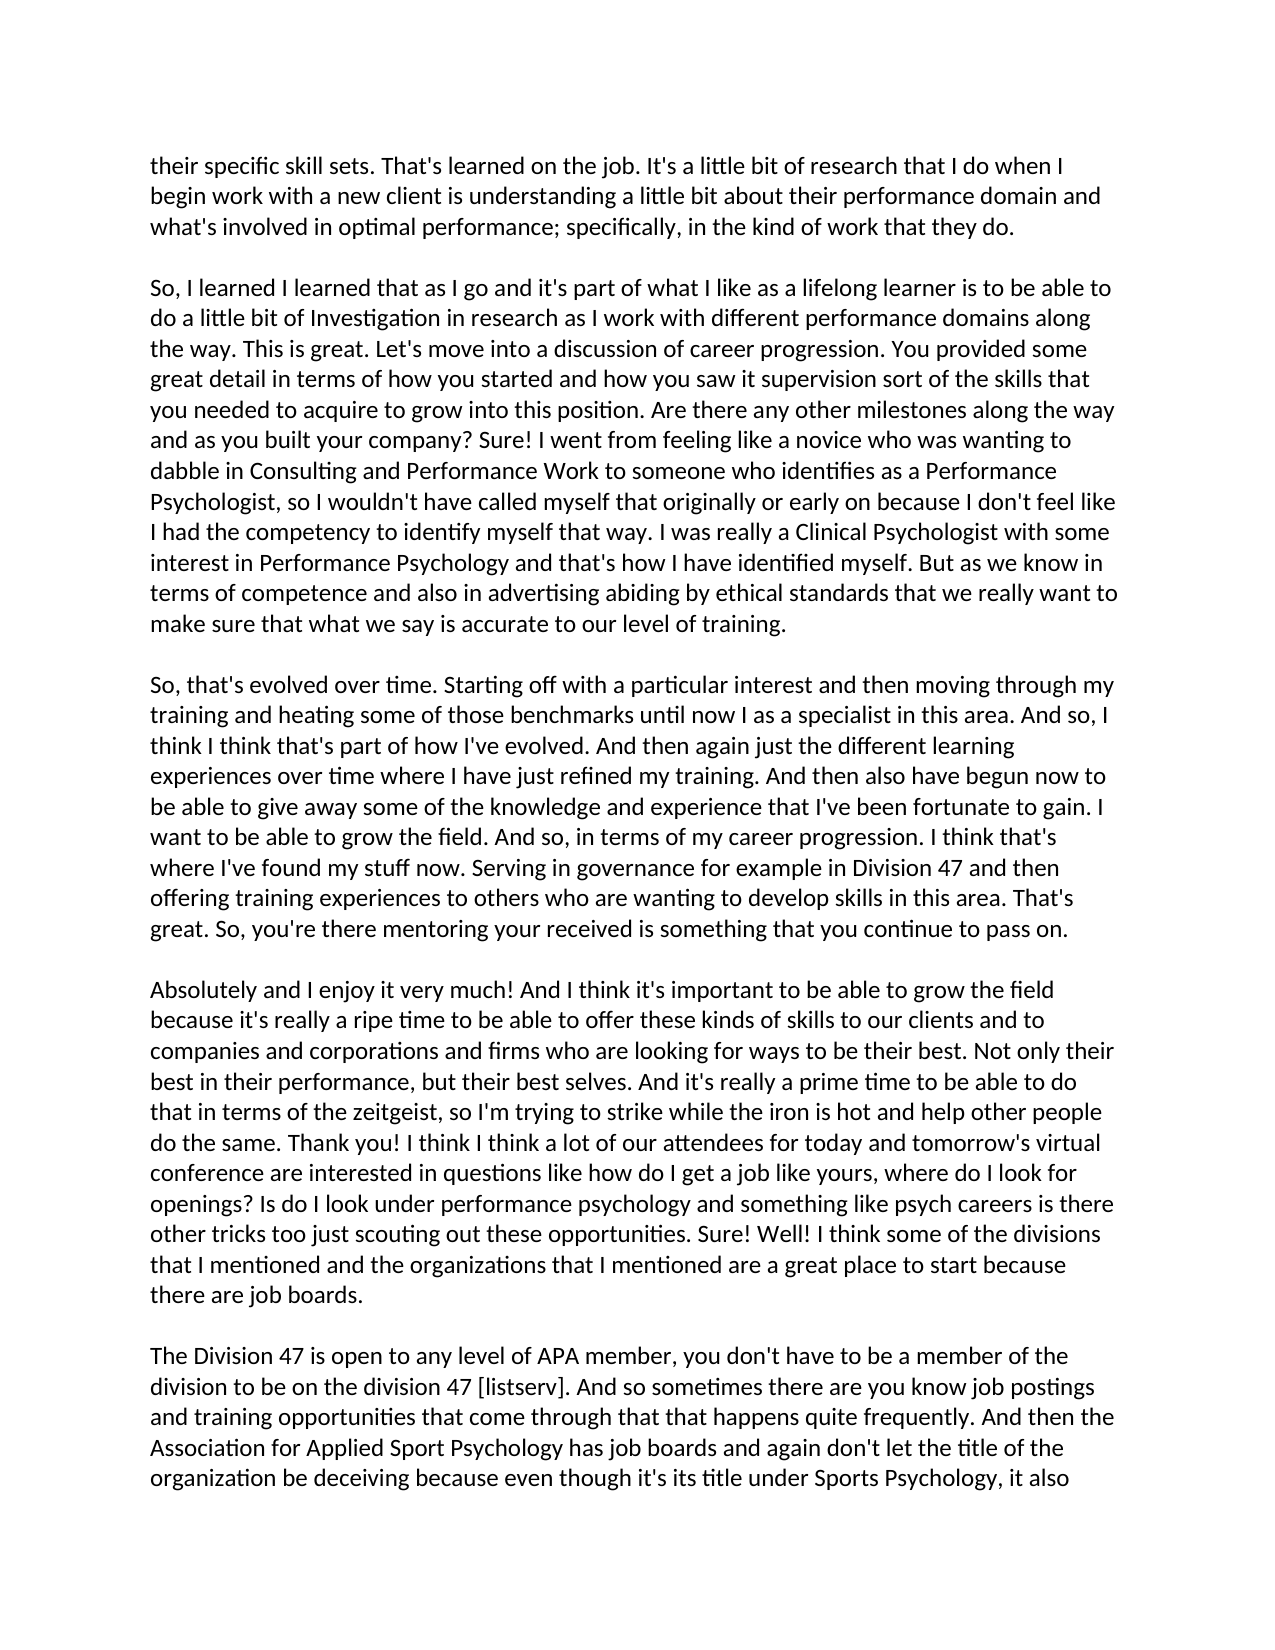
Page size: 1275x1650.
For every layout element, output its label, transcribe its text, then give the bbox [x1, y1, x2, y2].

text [150, 150, 1125, 242]
text So, that's evolved over time. Starting off with a particular interest and then moving through my training and heating some of those benchmarks until now I as a specialist in this area. And so, I think I think that's part of how I've evolved. And then again just the different learning experiences over time where I have just refined my training. And then also have begun now to be able to give away some of the knowledge and experience that I've been fortunate to gain. I want to be able to grow the field. And so, in terms of my career progression. I think that's where I've found my stuff now. Serving in governance for example in Division 47 and then offering training experiences to others who are wanting to develop skills in this area. That's great. So, you're there mentoring your received is something that you continue to pass on. [150, 669, 1125, 943]
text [150, 1340, 1125, 1493]
text So, I learned I learned that as I go and it's part of what I like as a lifelong learner is to be able to do a little bit of Investigation in research as I work with different performance domains along the way. This is great. Let's move into a discussion of career progression. You provided some great detail in terms of how you started and how you saw it supervision sort of the skills that you needed to acquire to grow into this position. Are there any other milestones along the way and as you built your company? Sure! I went from feeling like a novice who was wanting to dabble in Consulting and Performance Work to someone who identifies as a Performance Psychologist, so I wouldn't have called myself that originally or early on because I don't feel like I had the competency to identify myself that way. I was really a Clinical Psychologist with some interest in Performance Psychology and that's how I have identified myself. But as we know in terms of competence and also in advertising abiding by ethical standards that we really want to make sure that what we say is accurate to our level of training. [150, 272, 1125, 638]
text Absolutely and I enjoy it very much! And I think it's important to be able to grow the field because it's really a ripe time to be able to offer these kinds of skills to our clients and to companies and corporations and firms who are looking for ways to be their best. Not only their best in their performance, but their best selves. And it's really a prime time to be able to do that in terms of the zeitgeist, so I'm trying to strike while the iron is hot and help other people do the same. Thank you! I think I think a lot of our attendees for today and tomorrow's virtual conference are interested in questions like how do I get a job like yours, where do I look for openings? Is do I look under performance psychology and something like psych careers is there other tricks too just scouting out these opportunities. Sure! Well! I think some of the divisions that I mentioned and the organizations that I mentioned are a great place to start because there are job boards. [150, 974, 1125, 1310]
